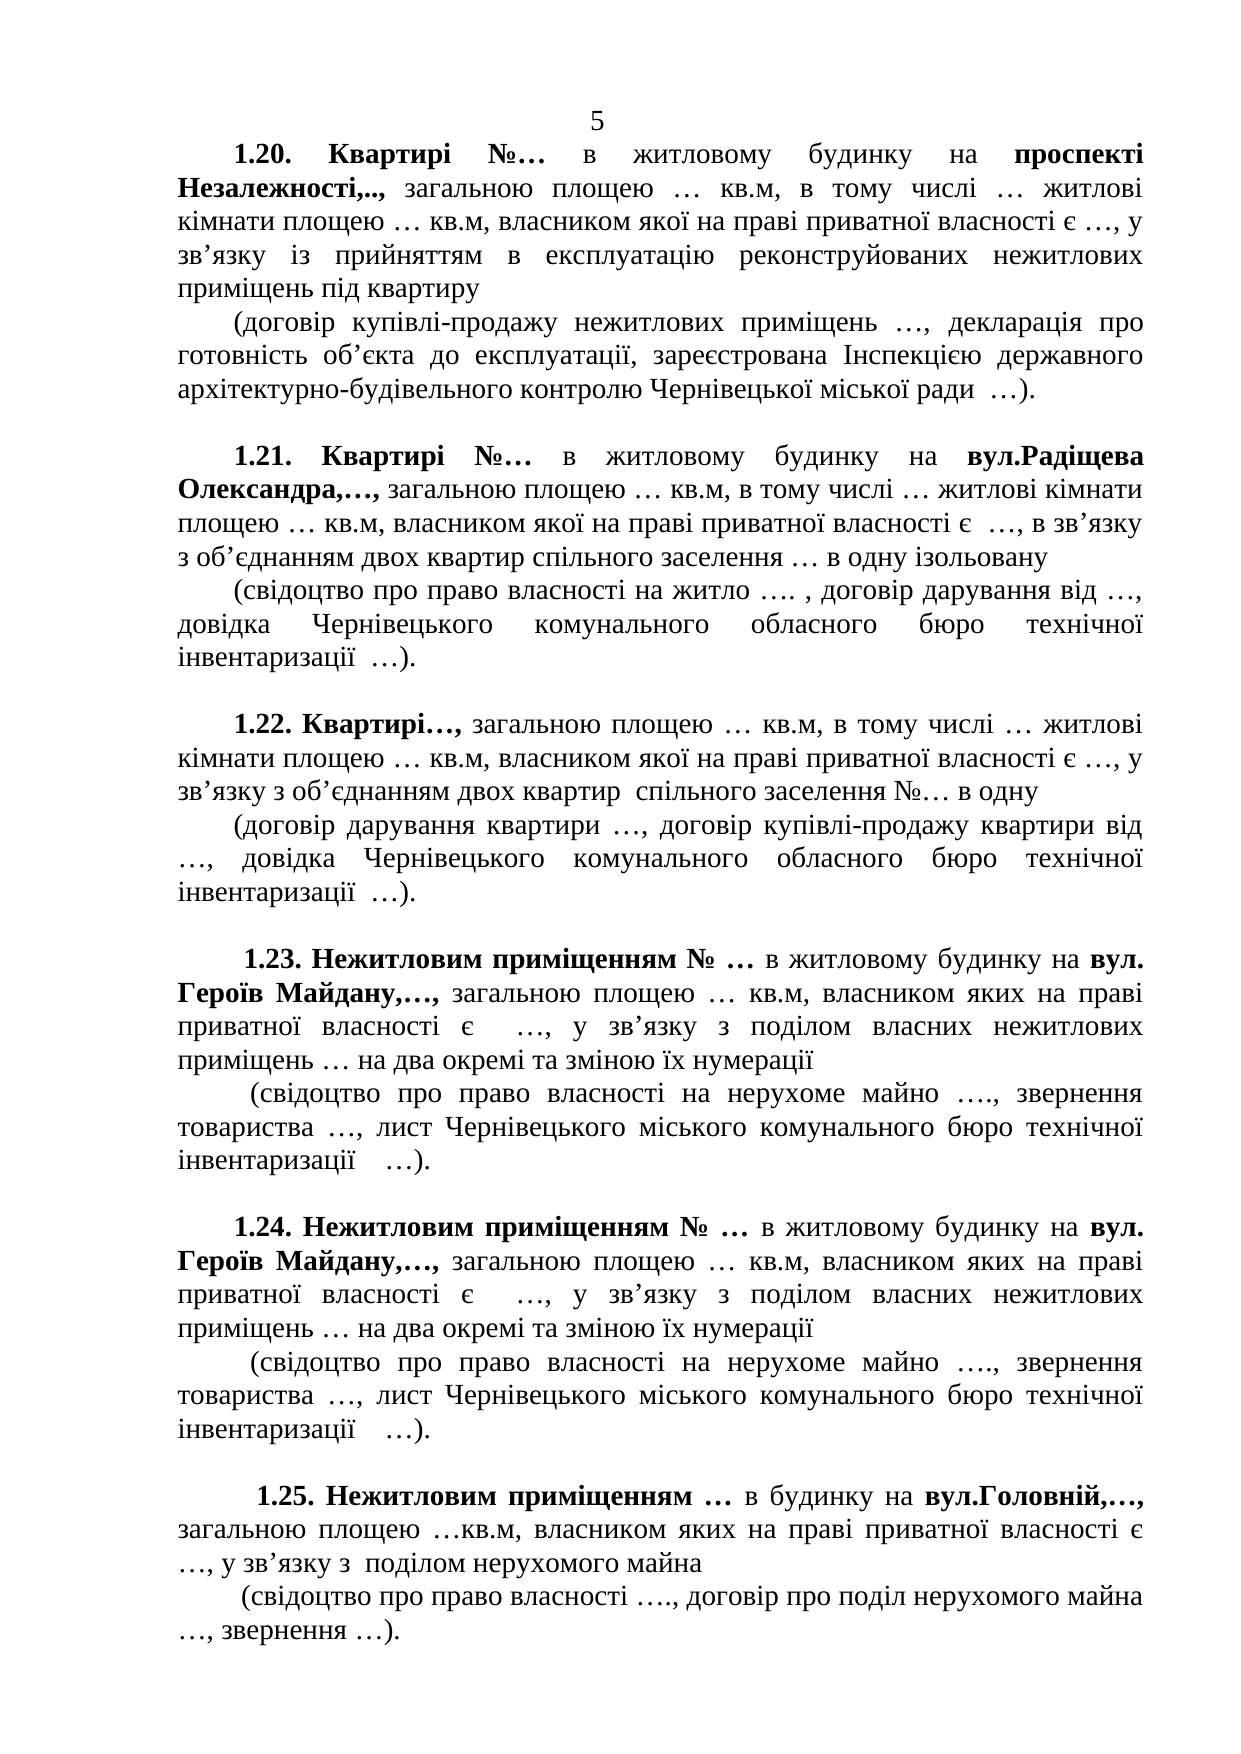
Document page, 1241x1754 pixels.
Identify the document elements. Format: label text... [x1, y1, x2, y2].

text (свідоцтво про право власності …., договір про поділ нерухомого майна …, звернення …). [177, 1578, 1144, 1646]
text (договір дарування квартири …, договір купівлі-продажу квартири від …, довідка Чернівецького комунального обласного бюро технічної інвентаризації …). [177, 807, 1144, 908]
text 1.25. Нежитловим приміщенням … в будинку на вул.Головній,…, загальною площею …кв.м, власником яких на праві приватної власності є …, у зв’язку з поділом нерухомого майна [177, 1478, 1144, 1578]
text (свідоцтво про право власності на нерухоме майно …., звернення товариства …, лист Чернівецького міського комунального бюро технічної інвентаризації …). [177, 1344, 1144, 1444]
text 1.24. Нежитловим приміщенням № … в житловому будинку на вул. Героїв Майдану,…, загальною площею … кв.м, власником яких на праві приватної власності є …, у зв’язку з поділом власних нежитлових приміщень … на два окремі та зміною їх нумерації [177, 1209, 1144, 1344]
text 1.23. Нежитловим приміщенням № … в житловому будинку на вул. Героїв Майдану,…, загальною площею … кв.м, власником яких на праві приватної власності є …, у зв’язку з поділом власних нежитлових приміщень … на два окремі та зміною їх нумерації [177, 941, 1144, 1075]
text 1.21. Квартирі №… в житловому будинку на вул.Радіщева Олександра,…, загальною площею … кв.м, в тому числі … житлові кімнати площею … кв.м, власником якої на праві приватної власності є …, в зв’язку з об’єднанням двох квартир спільного заселення … в одну ізольовану [177, 438, 1144, 572]
text 1.20. Квартирі №… в житловому будинку на проспекті Незалежності,.., загальною площею … кв.м, в тому числі … житлові кімнати площею … кв.м, власником якої на праві приватної власності є …, у зв’язку із прийняттям в експлуатацію реконструйованих нежитлових приміщень під квартиру [177, 136, 1144, 304]
text (свідоцтво про право власності на нерухоме майно …., звернення товариства …, лист Чернівецького міського комунального бюро технічної інвентаризації …). [177, 1075, 1144, 1176]
text (договір купівлі-продажу нежитлових приміщень …, декларація про готовність об’єкта до експлуатації, зареєстрована Інспекцією державного архітектурно-будівельного контролю Чернівецької міської ради …). [177, 304, 1144, 404]
text (свідоцтво про право власності на житло …. , договір дарування від …, довідка Чернівецького комунального обласного бюро технічної інвентаризації …). [177, 572, 1144, 673]
text 5 [177, 103, 1144, 136]
text 1.22. Квартирі…, загальною площею … кв.м, в тому числі … житлові кімнати площею … кв.м, власником якої на праві приватної власності є …, у зв’язку з об’єднанням двох квартир спільного заселення №… в одну [177, 706, 1144, 807]
